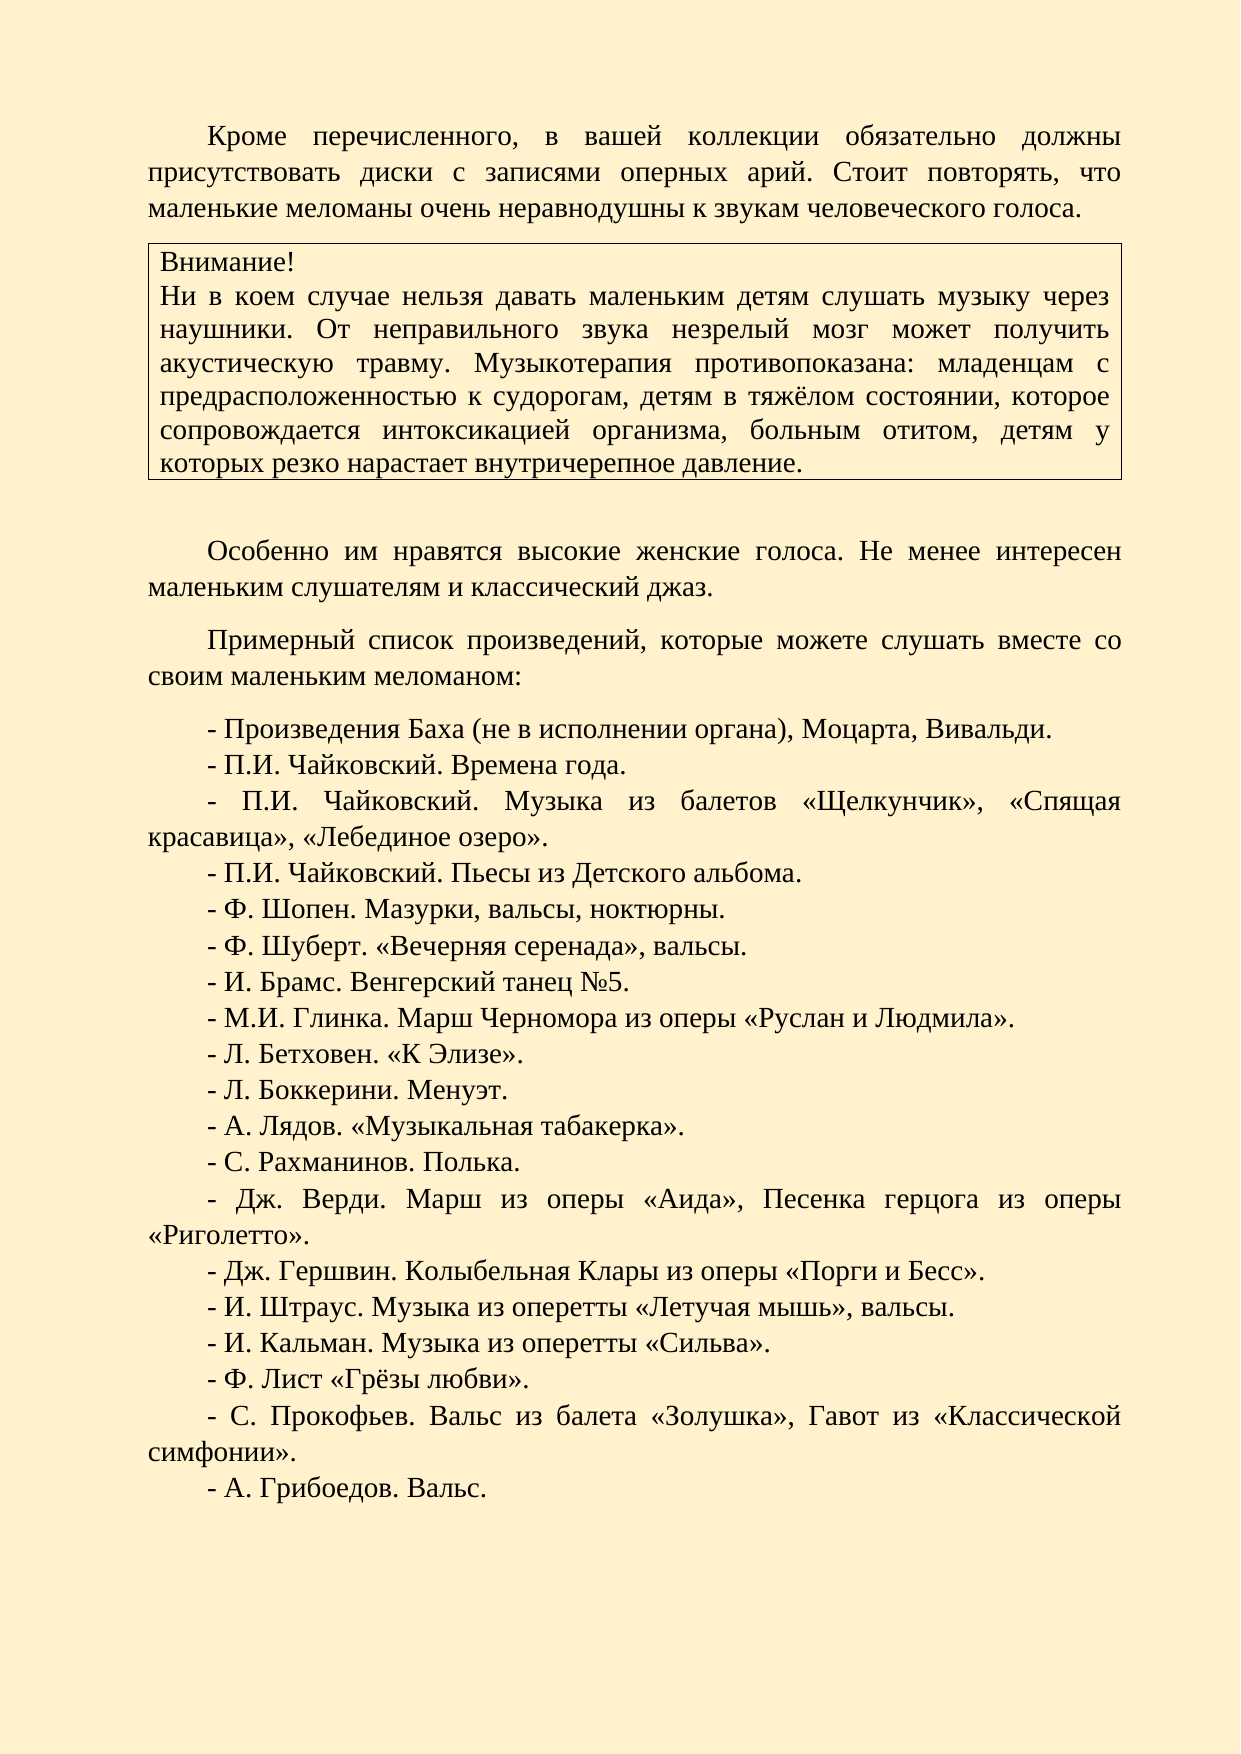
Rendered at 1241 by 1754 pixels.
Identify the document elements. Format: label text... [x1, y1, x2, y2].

table_header Внимание! Ни в коем случае нельзя давать маленьким детям слушать музыку через наушники. От неправильного звука незрелый мозг может получить акустическую травму. Музыкотерапия противопоказана: младенцам с предрасположенностью к судорогам, детям в тяжёлом состоянии, которое сопровождается интоксикацией организма, больным отитом, детям у которых резко нарастает внутричерепное давление. [149, 244, 1121, 479]
text Особенно им нравятся высокие женские голоса. Не менее интересен маленьким слушателям и классический джаз. [148, 533, 1122, 603]
text - П.И. Чайковский. Пьесы из Детского альбома. [148, 855, 1122, 889]
text - И. Брамс. Венгерский танец №5. [148, 964, 1122, 997]
text Кроме перечисленного, в вашей коллекции обязательно должны присутствовать диски с записями оперных арий. Стоит повторять, что маленькие меломаны очень неравнодушны к звукам человеческого голоса. [148, 118, 1122, 224]
text - И. Штраус. Музыка из оперетты «Летучая мышь», вальсы. [148, 1289, 1122, 1323]
text - Произведения Баха (не в исполнении органа), Моцарта, Вивальди. [148, 711, 1122, 744]
text - С. Рахманинов. Полька. [148, 1144, 1122, 1178]
text - Ф. Шуберт. «Вечерняя серенада», вальсы. [148, 928, 1122, 961]
text - Ф. Шопен. Мазурки, вальсы, ноктюрны. [148, 892, 1122, 925]
text - П.И. Чайковский. Музыка из балетов «Щелкунчик», «Спящая красавица», «Лебединое озеро». [148, 783, 1122, 853]
text - С. Прокофьев. Вальс из балета «Золушка», Гавот из «Классической симфонии». [148, 1398, 1122, 1467]
text - Дж. Гершвин. Колыбельная Клары из оперы «Порги и Бесс». [148, 1253, 1122, 1287]
text - М.И. Глинка. Марш Черномора из оперы «Руслан и Людмила». [148, 1000, 1122, 1033]
text - И. Кальман. Музыка из оперетты «Сильва». [148, 1325, 1122, 1359]
text - Л. Боккерини. Менуэт. [148, 1072, 1122, 1106]
text - П.И. Чайковский. Времена года. [148, 747, 1122, 781]
text - Дж. Верди. Марш из оперы «Аида», Песенка герцога из оперы «Риголетто». [148, 1181, 1122, 1250]
text - Л. Бетховен. «К Элизе». [148, 1036, 1122, 1070]
text - А. Грибоедов. Вальс. [148, 1470, 1122, 1503]
text - Ф. Лист «Грёзы любви». [148, 1361, 1122, 1395]
text - А. Лядов. «Музыкальная табакерка». [148, 1108, 1122, 1142]
text Примерный список произведений, которые можете слушать вместе со своим маленьким меломаном: [148, 622, 1122, 692]
